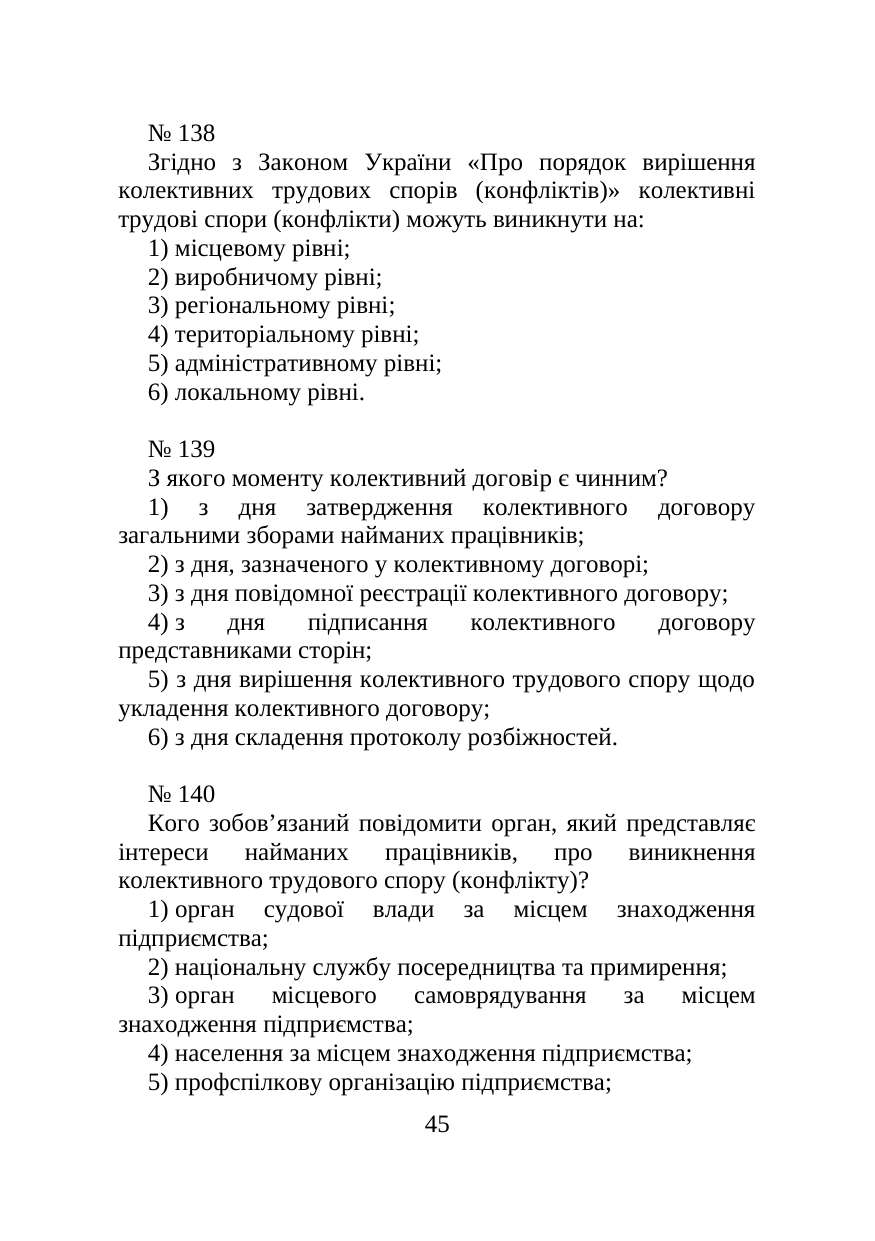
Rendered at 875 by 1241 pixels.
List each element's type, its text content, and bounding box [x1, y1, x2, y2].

text 2) виробничому рівні; [118, 262, 756, 291]
text 4) населення за місцем знаходження підприємства; [118, 1038, 756, 1067]
text 6) локальному рівні. [118, 377, 756, 406]
text 1) орган судової влади за місцем знаходження підприємства; [118, 894, 756, 952]
text Кого зобов’язаний повідомити орган, який представляє інтереси найманих працівників, про виникнення колективного трудового спору (конфлікту)? [118, 808, 756, 894]
text 4) з дня підписання колективного договору представниками сторін; [118, 607, 756, 664]
text 3) регіональному рівні; [118, 291, 756, 319]
text 5) профспілкову організацію підприємства; [118, 1067, 756, 1096]
text 4) територіальному рівні; [118, 319, 756, 348]
text № 140 [118, 779, 756, 808]
text 5) з дня вирішення колективного трудового спору щодо укладення колективного договору; [118, 664, 756, 722]
text 2) національну службу посередництва та примирення; [118, 952, 756, 981]
text 1) місцевому рівні; [118, 233, 756, 262]
text № 139 [118, 434, 756, 463]
text З якого моменту колективний договір є чинним? [118, 463, 756, 492]
text 6) з дня складення протоколу розбіжностей. [118, 722, 756, 751]
text 1) з дня затвердження колективного договору загальними зборами найманих працівників; [118, 492, 756, 549]
text Згідно з Законом України «Про порядок вирішення колективних трудових спорів (конфліктів)» колективні трудові спори (конфлікти) можуть виникнути на: [118, 147, 756, 233]
text 5) адміністративному рівні; [118, 348, 756, 377]
text 2) з дня, зазначеного у колективному договорі; [118, 549, 756, 578]
text 3) з дня повідомної реєстрації колективного договору; [118, 578, 756, 607]
text № 138 [118, 118, 756, 147]
text 3) орган місцевого самоврядування за місцем знаходження підприємства; [118, 981, 756, 1038]
